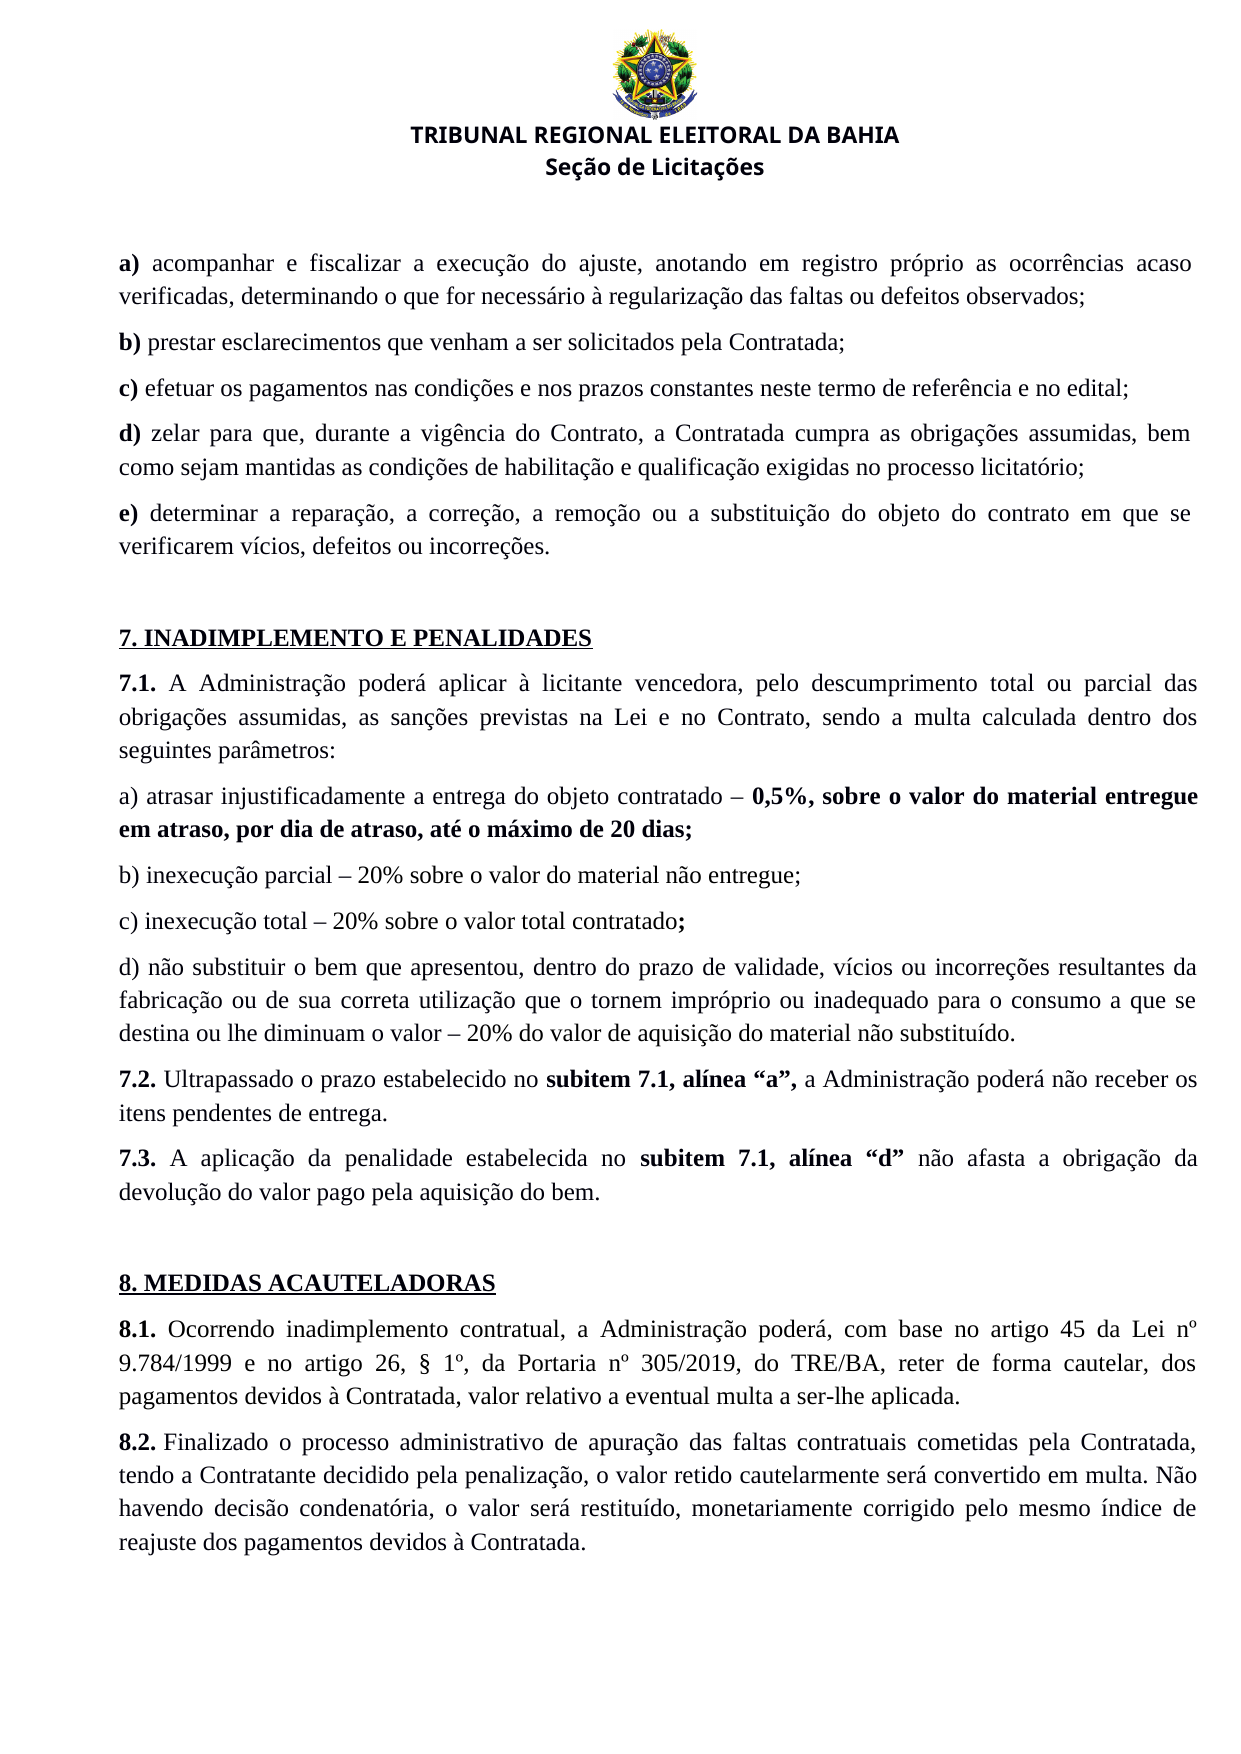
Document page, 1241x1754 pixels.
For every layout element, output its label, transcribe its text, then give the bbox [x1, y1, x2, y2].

text b) inexecução parcial – 20% sobre o valor do material não entregue; [119, 857, 1198, 890]
text d) zelar para que, durante a vigência do Contrato, a Contratada cumpra as obrigações assumidas, bem como sejam mantidas as condições de habilitação e qualificação exigidas no processo licitatório; [119, 415, 1192, 482]
text 7.3. A aplicação da penalidade estabelecida no subitem 7.1, alínea “d” não afasta a obrigação da devolução do valor pago pela aquisição do bem. [119, 1140, 1198, 1207]
text b) prestar esclarecimentos que venham a ser solicitados pela Contratada; [119, 323, 1192, 357]
text 8. MEDIDAS ACAUTELADORAS [119, 1265, 1166, 1298]
text a) acompanhar e fiscalizar a execução do ajuste, anotando em registro próprio as ocorrências acaso verificadas, determinando o que for necessário à regularização das faltas ou defeitos observados; [119, 244, 1192, 311]
text 7.1. A Administração poderá aplicar à licitante vencedora, pelo descumprimento total ou parcial das obrigações assumidas, as sanções previstas na Lei e no Contrato, sendo a multa calculada dentro dos seguintes parâmetros: [119, 665, 1198, 765]
text 8.1. Ocorrendo inadimplemento contratual, a Administração poderá, com base no artigo 45 da Lei nº 9.784/1999 e no artigo 26, § 1º, da Portaria nº 305/2019, do TRE/BA, reter de forma cautelar, dos pagamentos devidos à Contratada, valor relativo a eventual multa a ser-lhe aplicada. [119, 1311, 1198, 1411]
text 8.2. Finalizado o processo administrativo de apuração das faltas contratuais cometidas pela Contratada, tendo a Contratante decidido pela penalização, o valor retido cautelarmente será convertido em multa. Não havendo decisão condenatória, o valor será restituído, monetariamente corrigido pelo mesmo índice de reajuste dos pagamentos devidos à Contratada. [119, 1423, 1198, 1557]
text c) efetuar os pagamentos nas condições e nos prazos constantes neste termo de referência e no edital; [119, 369, 1192, 403]
text a) atrasar injustificadamente a entrega do objeto contratado – 0,5%, sobre o valor do material entregue em atraso, por dia de atraso, até o máximo de 20 dias; [119, 778, 1198, 844]
text c) inexecução total – 20% sobre o valor total contratado; [119, 903, 1198, 936]
text d) não substituir o bem que apresentou, dentro do prazo de validade, vícios ou incorreções resultantes da fabricação ou de sua correta utilização que o tornem impróprio ou inadequado para o consumo a que se destina ou lhe diminuam o valor – 20% do valor de aquisição do material não substituído. [119, 948, 1198, 1048]
text 7. INADIMPLEMENTO E PENALIDADES [119, 619, 1166, 653]
text e) determinar a reparação, a correção, a remoção ou a substituição do objeto do contrato em que se verificarem vícios, defeitos ou incorreções. [119, 494, 1192, 561]
text 7.2. Ultrapassado o prazo estabelecido no subitem 7.1, alínea “a”, a Administração poderá não receber os itens pendentes de entrega. [119, 1061, 1198, 1128]
